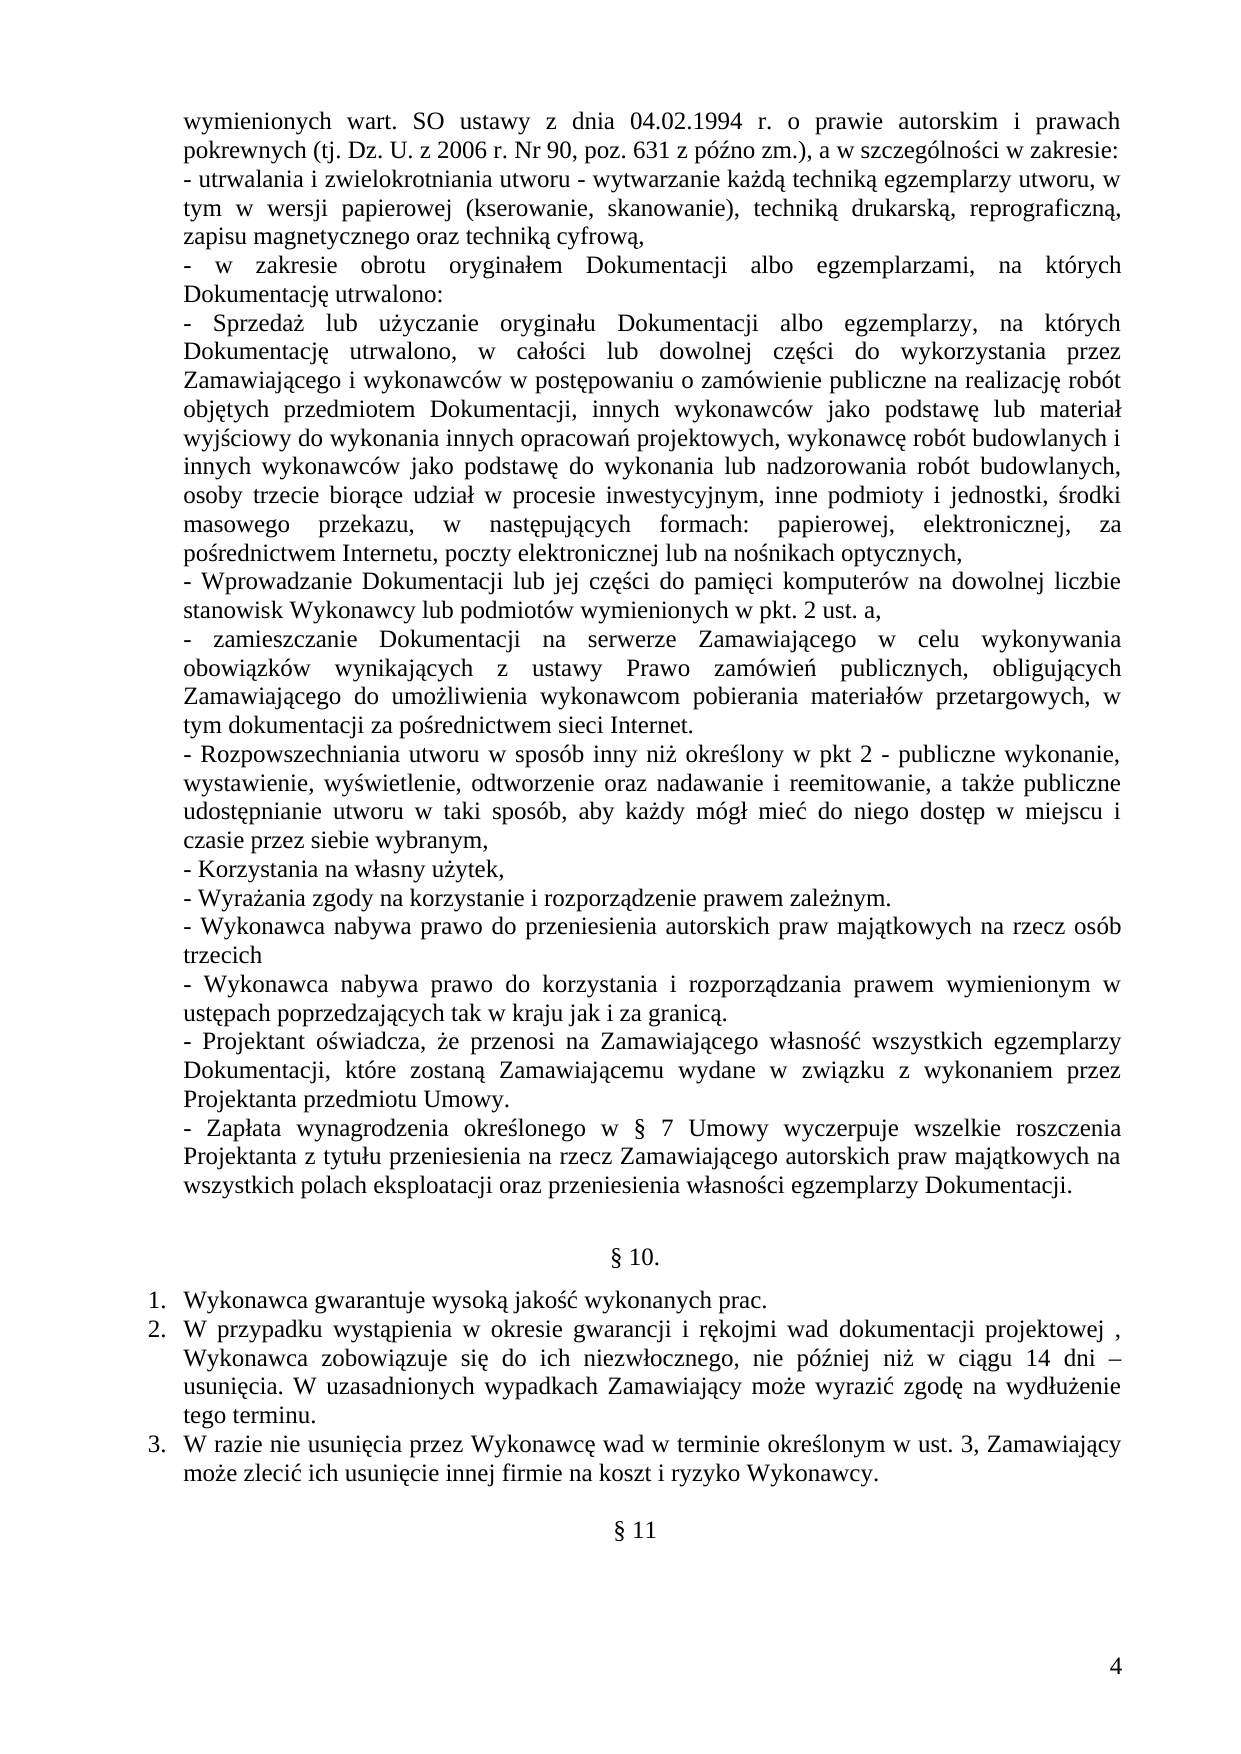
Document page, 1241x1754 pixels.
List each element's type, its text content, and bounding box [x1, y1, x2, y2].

text § 11 [193, 1515, 1077, 1544]
list Wykonawca gwarantuje wysoką jakość wykonanych prac. [148, 1285, 1122, 1314]
text - Korzystania na własny użytek, [183, 854, 1122, 883]
text - utrwalania i zwielokrotniania utworu - wytwarzanie każdą techniką egzemplarzy utworu, w tym w wersji papierowej (kserowanie, skanowanie), techniką drukarską, reprograficzną, zapisu magnetycznego oraz techniką cyfrową, [183, 164, 1122, 250]
text - w zakresie obrotu oryginałem Dokumentacji albo egzemplarzami, na których Dokumentację utrwalono: [183, 250, 1122, 308]
list W przypadku wystąpienia w okresie gwarancji i rękojmi wad dokumentacji projektowej , Wykonawca zobowiązuje się do ich niezwłocznego, nie później niż w ciągu 14 dni – usunięcia. W uzasadnionych wypadkach Zamawiający może wyrazić zgodę na wydłużenie tego terminu. [148, 1314, 1122, 1429]
text - Wykonawca nabywa prawo do korzystania i rozporządzania prawem wymienionym w ustępach poprzedzających tak w kraju jak i za granicą. [183, 969, 1122, 1026]
text - Zapłata wynagrodzenia określonego w § 7 Umowy wyczerpuje wszelkie roszczenia Projektanta z tytułu przeniesienia na rzecz Zamawiającego autorskich praw majątkowych na wszystkich polach eksploatacji oraz przeniesienia własności egzemplarzy Dokumentacji. [183, 1113, 1122, 1199]
text - Projektant oświadcza, że przenosi na Zamawiającego własność wszystkich egzemplarzy Dokumentacji, które zostaną Zamawiającemu wydane w związku z wykonaniem przez Projektanta przedmiotu Umowy. [183, 1026, 1122, 1113]
list W razie nie usunięcia przez Wykonawcę wad w terminie określonym w ust. 3, Zamawiający może zlecić ich usunięcie innej firmie na koszt i ryzyko Wykonawcy. [148, 1429, 1122, 1486]
text - Wprowadzanie Dokumentacji lub jej części do pamięci komputerów na dowolnej liczbie stanowisk Wykonawcy lub podmiotów wymienionych w pkt. 2 ust. a, [183, 566, 1122, 624]
text § 10. [148, 1242, 1122, 1271]
text - Rozpowszechniania utworu w sposób inny niż określony w pkt 2 - publiczne wykonanie, wystawienie, wyświetlenie, odtworzenie oraz nadawanie i reemitowanie, a także publiczne udostępnianie utworu w taki sposób, aby każdy mógł mieć do niego dostęp w miejscu i czasie przez siebie wybranym, [183, 739, 1122, 854]
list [148, 106, 1122, 164]
text - Wykonawca nabywa prawo do przeniesienia autorskich praw majątkowych na rzecz osób trzecich [183, 911, 1122, 969]
text - Sprzedaż lub użyczanie oryginału Dokumentacji albo egzemplarzy, na których Dokumentację utrwalono, w całości lub dowolnej części do wykorzystania przez Zamawiającego i wykonawców w postępowaniu o zamówienie publiczne na realizację robót objętych przedmiotem Dokumentacji, innych wykonawców jako podstawę lub materiał wyjściowy do wykonania innych opracowań projektowych, wykonawcę robót budowlanych i innych wykonawców jako podstawę do wykonania lub nadzorowania robót budowlanych, osoby trzecie biorące udział w procesie inwestycyjnym, inne podmioty i jednostki, środki masowego przekazu, w następujących formach: papierowej, elektronicznej, za pośrednictwem Internetu, poczty elektronicznej lub na nośnikach optycznych, [183, 308, 1122, 566]
text - Wyrażania zgody na korzystanie i rozporządzenie prawem zależnym. [183, 883, 1122, 911]
text - zamieszczanie Dokumentacji na serwerze Zamawiającego w celu wykonywania obowiązków wynikających z ustawy Prawo zamówień publicznych, obligujących Zamawiającego do umożliwienia wykonawcom pobierania materiałów przetargowych, w tym dokumentacji za pośrednictwem sieci Internet. [183, 624, 1122, 739]
